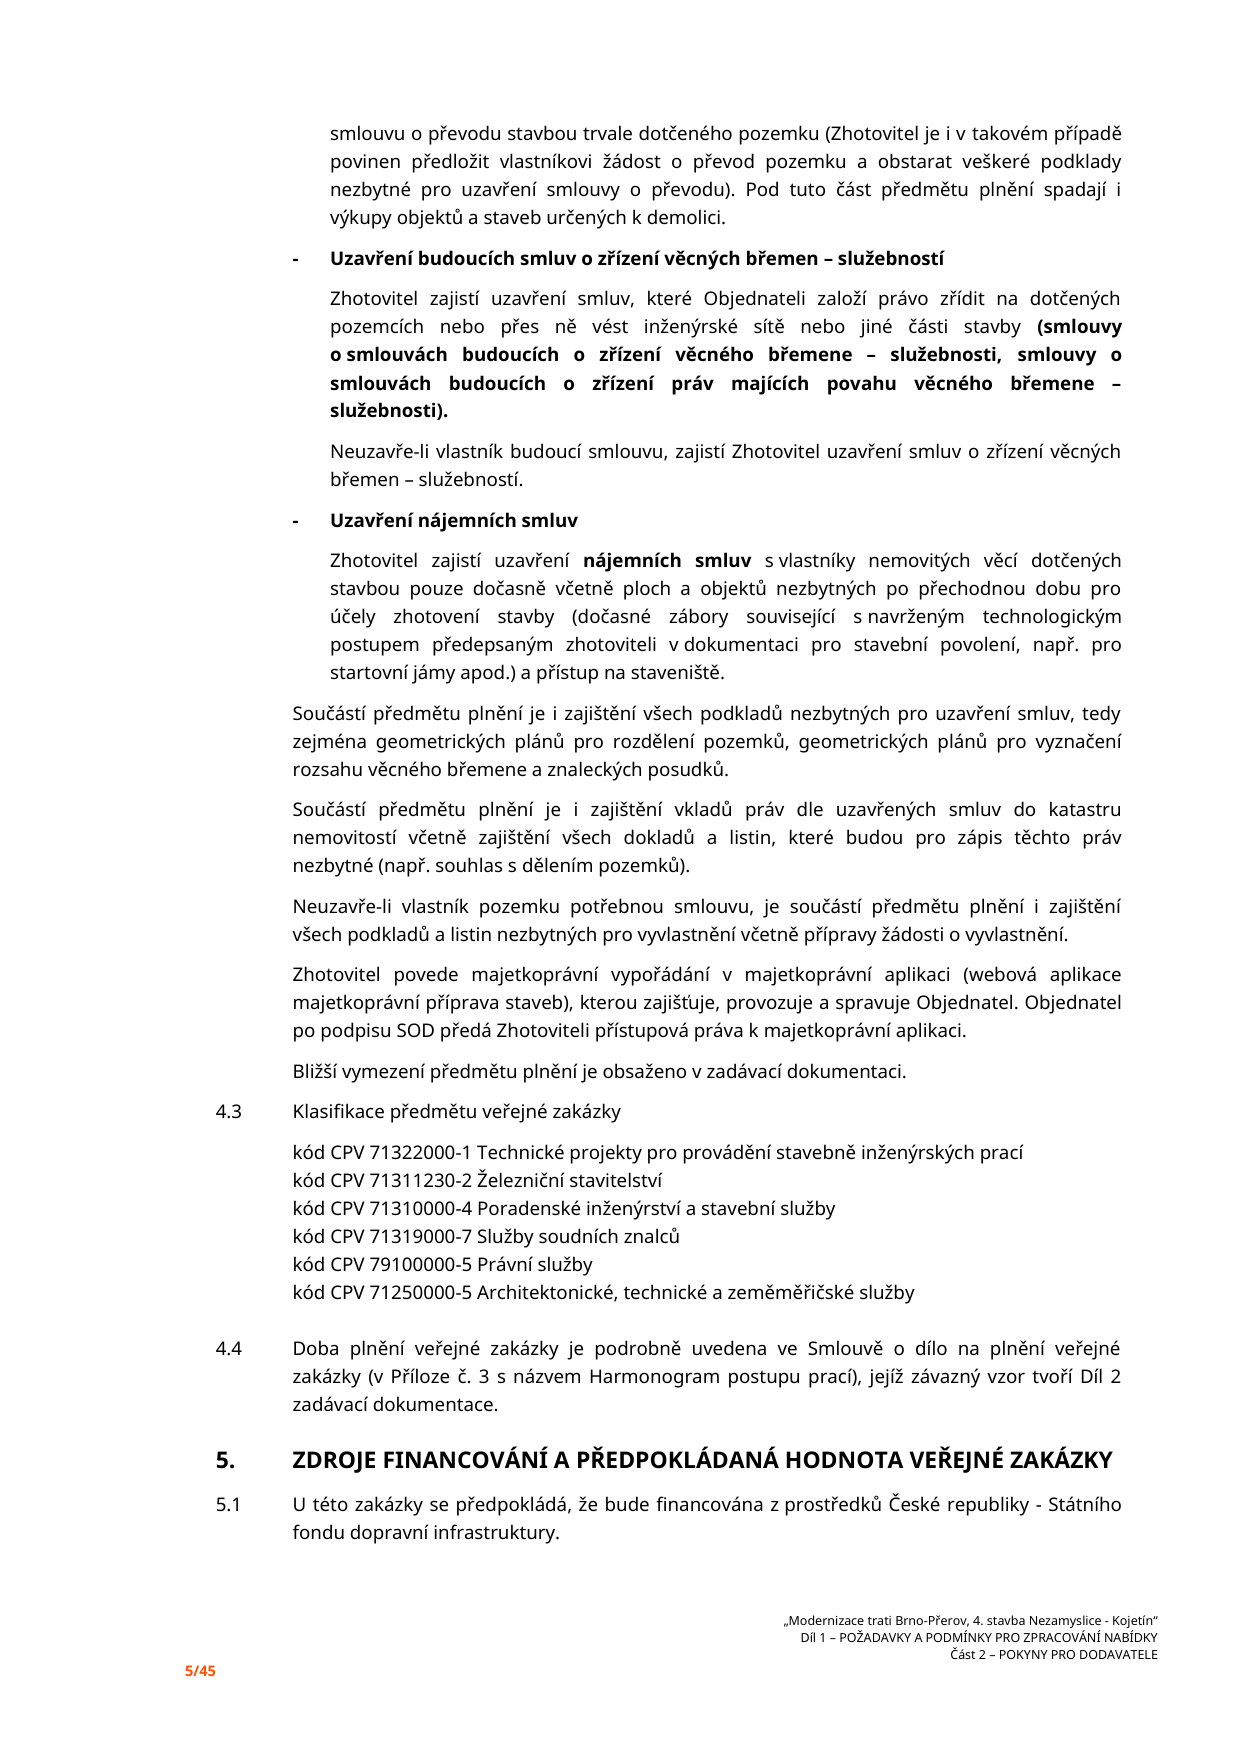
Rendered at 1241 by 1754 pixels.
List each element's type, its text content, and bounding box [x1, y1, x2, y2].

list Uzavření nájemních smluv [292, 507, 1122, 532]
list kód CPV 71322000-1 Technické projekty pro provádění stavebně inženýrských prací [292, 1139, 1122, 1165]
list Součástí předmětu plnění je i zajištění vkladů práv dle uzavřených smluv do katastru nemovitostí včetně zajištění všech dokladů a listin, které budou pro zápis těchto práv nezbytné (např. souhlas s dělením pozemků). [292, 797, 1122, 878]
list Zhotovitel povede majetkoprávní vypořádání v majetkoprávní aplikaci (webová aplikace majetkoprávní příprava staveb), kterou zajišťuje, provozuje a spravuje Objednatel. Objednatel po podpisu SOD předá Zhotoviteli přístupová práva k majetkoprávní aplikaci. [292, 962, 1122, 1043]
list kód CPV 79100000-5 Právní služby [292, 1251, 1122, 1277]
list Neuzavře-li vlastník pozemku potřebnou smlouvu, je součástí předmětu plnění i zajištění všech podkladů a listin nezbytných pro vyvlastnění včetně přípravy žádosti o vyvlastnění. [292, 893, 1122, 947]
text U této zakázky se předpokládá, že bude financována z prostředků České republiky - Státního fondu dopravní infrastruktury. [216, 1491, 1122, 1545]
list Zhotovitel zajistí uzavření smluv, které Objednateli založí právo zřídit na dotčených pozemcích nebo přes ně vést inženýrské sítě nebo jiné části stavby (smlouvy o smlouvách budoucích o zřízení věcného břemene – služebnosti, smlouvy o smlouvách budoucích o zřízení práv majících povahu věcného břemene – služebnosti). [330, 286, 1122, 423]
list kód CPV 71311230-2 Železniční stavitelství [292, 1167, 1122, 1193]
list kód CPV 71250000-5 Architektonické, technické a zeměměřičské služby [292, 1279, 1122, 1305]
list Zhotovitel zajistí uzavření nájemních smluv s vlastníky nemovitých věcí dotčených stavbou pouze dočasně včetně ploch a objektů nezbytných po přechodnou dobu pro účely zhotovení stavby (dočasné zábory související s navrženým technologickým postupem předepsaným zhotoviteli v dokumentaci pro stavební povolení, např. pro startovní jámy apod.) a přístup na staveniště. [330, 547, 1122, 685]
text Doba plnění veřejné zakázky je podrobně uvedena ve Smlouvě o dílo na plnění veřejné zakázky (v Příloze č. 3 s názvem Harmonogram postupu prací), jejíž závazný vzor tvoří Díl 2 zadávací dokumentace. [216, 1335, 1122, 1417]
list Neuzavře-li vlastník budoucí smlouvu, zajistí Zhotovitel uzavření smluv o zřízení věcných břemen – služebností. [330, 438, 1122, 492]
text ZDROJE FINANCOVÁNÍ a PŘEDPOKLÁDANÁ HODNOTA VEŘEJNÉ ZAKÁZKY [216, 1444, 1122, 1476]
list Uzavření budoucích smluv o zřízení věcných břemen – služebností [292, 245, 1122, 271]
text Klasifikace předmětu veřejné zakázky [216, 1099, 1122, 1124]
list kód CPV 71319000-7 Služby soudních znalců [292, 1223, 1122, 1249]
list kód CPV 71310000-4 Poradenské inženýrství a stavební služby [292, 1195, 1122, 1221]
list Součástí předmětu plnění je i zajištění všech podkladů nezbytných pro uzavření smluv, tedy zejména geometrických plánů pro rozdělení pozemků, geometrických plánů pro vyznačení rozsahu věcného břemene a znaleckých posudků. [292, 700, 1122, 782]
list Bližší vymezení předmětu plnění je obsaženo v zadávací dokumentaci. [292, 1058, 1122, 1084]
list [330, 121, 1122, 230]
